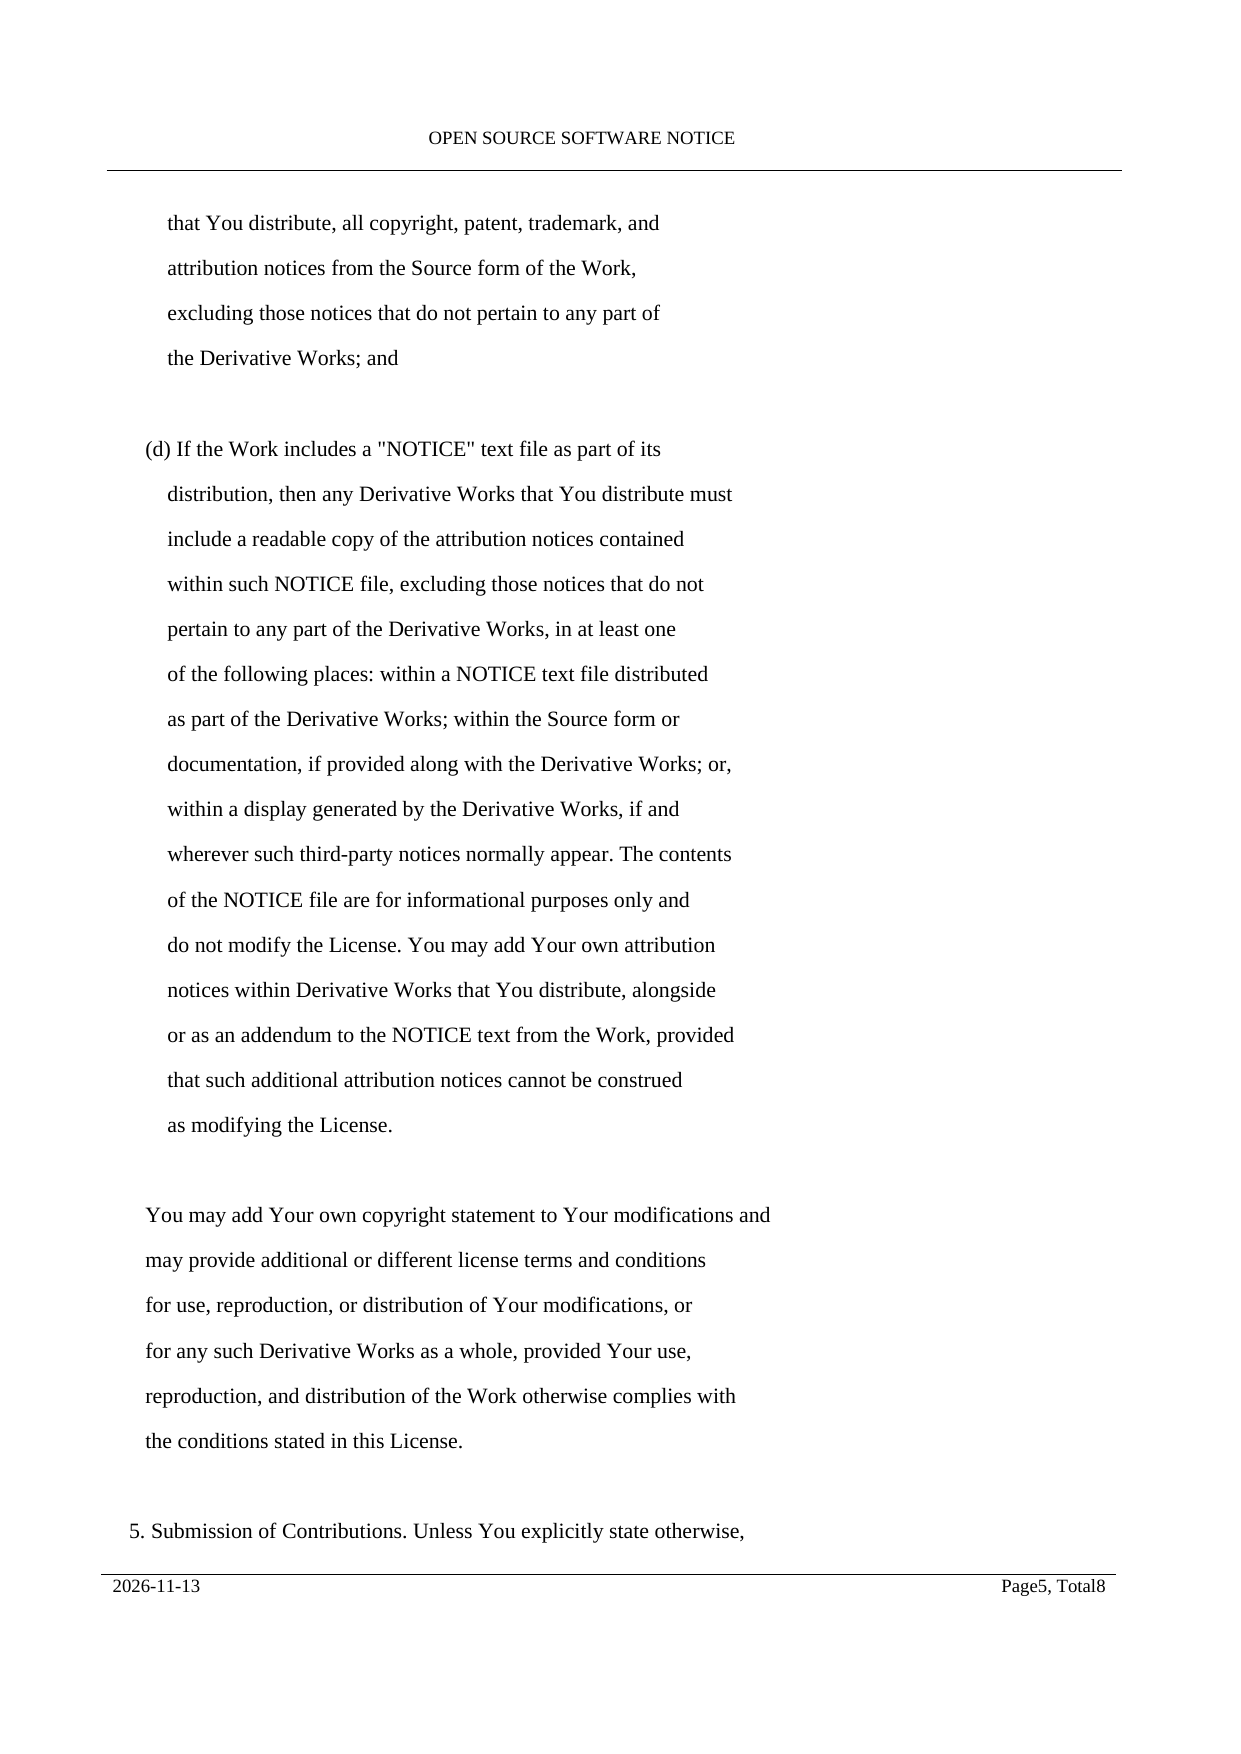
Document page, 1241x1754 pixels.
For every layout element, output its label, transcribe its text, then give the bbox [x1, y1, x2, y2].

text for any such Derivative Works as a whole, provided Your use, [112, 1334, 1128, 1366]
text wherever such third-party notices normally appear. The contents [112, 838, 1128, 870]
text as modifying the License. [112, 1108, 1128, 1141]
text distribution, then any Derivative Works that You distribute must [112, 477, 1128, 509]
text the conditions stated in this License. [112, 1424, 1128, 1457]
text for use, reproduction, or distribution of Your modifications, or [112, 1289, 1128, 1321]
text 5. Submission of Contributions. Unless You explicitly state otherwise, [112, 1514, 1128, 1547]
text reproduction, and distribution of the Work otherwise complies with [112, 1379, 1128, 1412]
text You may add Your own copyright statement to Your modifications and [112, 1199, 1128, 1231]
text or as an addendum to the NOTICE text from the Work, provided [112, 1018, 1128, 1051]
text attribution notices from the Source form of the Work, [112, 251, 1128, 284]
text within a display generated by the Derivative Works, if and [112, 793, 1128, 825]
text notices within Derivative Works that You distribute, alongside [112, 973, 1128, 1006]
text that such additional attribution notices cannot be construed [112, 1063, 1128, 1096]
text (d) If the Work includes a "NOTICE" text file as part of its [112, 432, 1128, 464]
text that You distribute, all copyright, patent, trademark, and [112, 206, 1128, 239]
text do not modify the License. You may add Your own attribution [112, 928, 1128, 961]
text excluding those notices that do not pertain to any part of [112, 297, 1128, 329]
text may provide additional or different license terms and conditions [112, 1244, 1128, 1276]
text the Derivative Works; and [112, 342, 1128, 374]
text as part of the Derivative Works; within the Source form or [112, 702, 1128, 735]
text of the NOTICE file are for informational purposes only and [112, 883, 1128, 915]
text of the following places: within a NOTICE text file distributed [112, 657, 1128, 690]
text within such NOTICE file, excluding those notices that do not [112, 567, 1128, 600]
text documentation, if provided along with the Derivative Works; or, [112, 748, 1128, 780]
text pertain to any part of the Derivative Works, in at least one [112, 612, 1128, 645]
text include a readable copy of the attribution notices contained [112, 522, 1128, 554]
